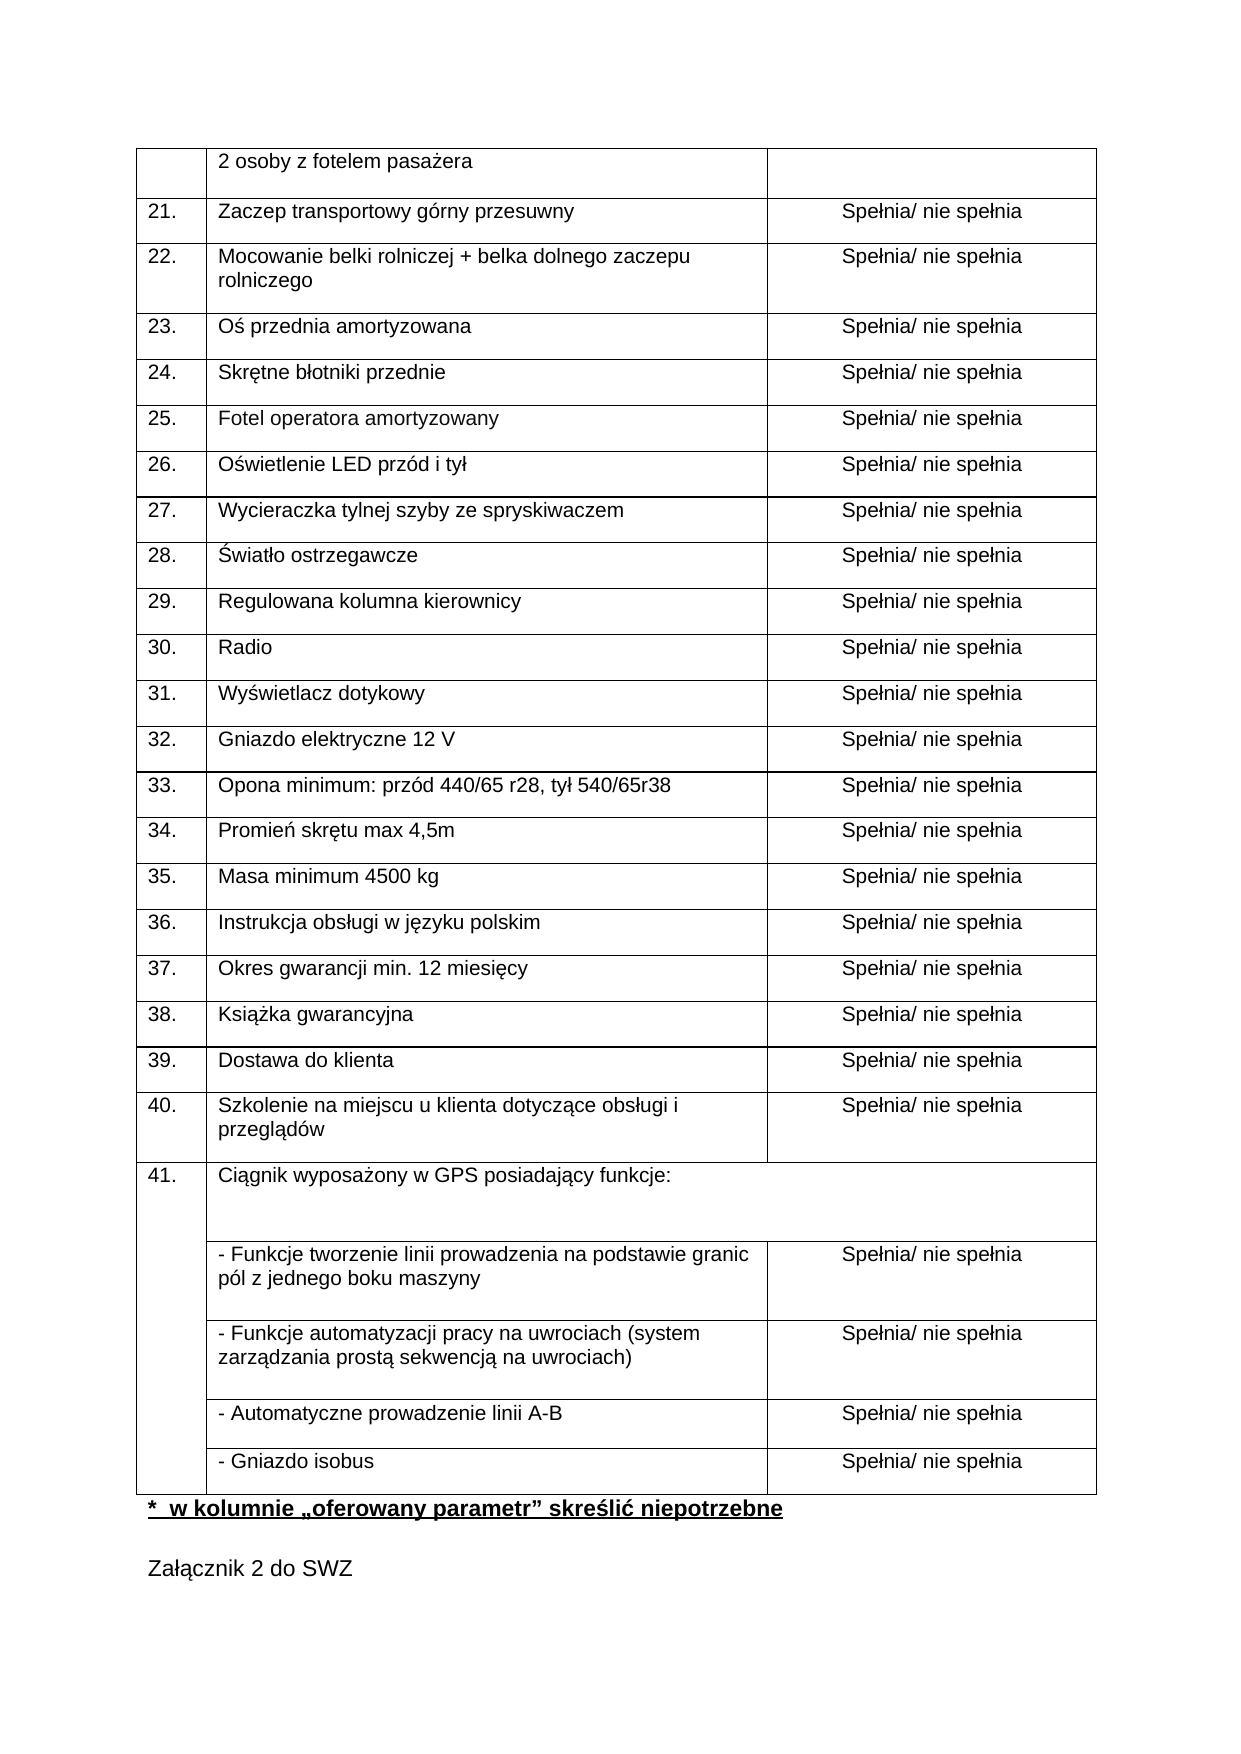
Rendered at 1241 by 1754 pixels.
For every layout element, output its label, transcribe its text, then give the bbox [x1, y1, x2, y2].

table_cell Spełnia/ nie spełnia [768, 773, 1096, 817]
table_cell Spełnia/ nie spełnia [768, 199, 1096, 243]
table_cell Spełnia/ nie spełnia [768, 589, 1096, 634]
table_cell Szkolenie na miejscu u klienta dotyczące obsługi i przeglądów [207, 1093, 767, 1162]
table_cell Instrukcja obsługi w języku polskim [207, 910, 767, 955]
table_cell Wycieraczka tylnej szyby ze spryskiwaczem [207, 498, 767, 542]
table_cell Wyświetlacz dotykowy [207, 681, 767, 726]
table_cell [137, 773, 206, 817]
table_cell [137, 406, 206, 451]
table_cell Skrętne błotniki przednie [207, 360, 767, 405]
table_cell [137, 956, 206, 1001]
table_cell Światło ostrzegawcze [207, 543, 767, 588]
table_cell Mocowanie belki rolniczej + belka dolnego zaczepu rolniczego [207, 244, 767, 313]
table_cell [137, 727, 206, 771]
table_cell [137, 314, 206, 359]
table_cell Spełnia/ nie spełnia [768, 498, 1096, 542]
table_cell [137, 589, 206, 634]
table_cell [137, 1002, 206, 1046]
table_cell [137, 910, 206, 955]
table_cell Spełnia/ nie spełnia [768, 406, 1096, 451]
table_cell Spełnia/ nie spełnia [768, 1002, 1096, 1046]
table_cell Oświetlenie LED przód i tył [207, 452, 767, 496]
table_cell Regulowana kolumna kierownicy [207, 589, 767, 634]
table_cell Spełnia/ nie spełnia [768, 1400, 1096, 1448]
table_cell Masa minimum 4500 kg [207, 864, 767, 909]
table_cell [207, 149, 767, 197]
table_cell Ciągnik wyposażony w GPS posiadający funkcje: [207, 1163, 1096, 1241]
table_cell Spełnia/ nie spełnia [768, 1242, 1096, 1320]
table_cell Spełnia/ nie spełnia [768, 314, 1096, 359]
table_cell [137, 1048, 206, 1092]
table_cell Spełnia/ nie spełnia [768, 1093, 1096, 1162]
table_cell [137, 149, 206, 197]
table_cell Spełnia/ nie spełnia [768, 452, 1096, 496]
table_cell Spełnia/ nie spełnia [768, 910, 1096, 955]
table_cell Spełnia/ nie spełnia [768, 1449, 1096, 1493]
table_cell Spełnia/ nie spełnia [768, 727, 1096, 771]
table_cell [137, 452, 206, 496]
table_cell [137, 864, 206, 909]
table_cell - Funkcje automatyzacji pracy na uwrociach (system zarządzania prostą sekwencją na uwrociach) [207, 1321, 767, 1399]
text Załącznik 2 do SWZ [148, 1555, 1093, 1581]
text * w kolumnie „oferowany parametr” skreślić niepotrzebne [148, 1495, 1093, 1521]
table_cell [137, 635, 206, 680]
table_cell [137, 1163, 206, 1493]
table_cell Okres gwarancji min. 12 miesięcy [207, 956, 767, 1001]
table_cell [137, 360, 206, 405]
table_cell [137, 199, 206, 243]
table_cell Spełnia/ nie spełnia [768, 360, 1096, 405]
table_cell Książka gwarancyjna [207, 1002, 767, 1046]
table_cell Spełnia/ nie spełnia [768, 864, 1096, 909]
table_cell Gniazdo elektryczne 12 V [207, 727, 767, 771]
table_cell Spełnia/ nie spełnia [768, 244, 1096, 313]
table_cell - Automatyczne prowadzenie linii A-B [207, 1400, 767, 1448]
table_cell - Gniazdo isobus [207, 1449, 767, 1493]
table_cell Spełnia/ nie spełnia [768, 635, 1096, 680]
table_cell Spełnia/ nie spełnia [768, 543, 1096, 588]
table_cell Radio [207, 635, 767, 680]
table_cell Zaczep transportowy górny przesuwny [207, 199, 767, 243]
table_cell [137, 244, 206, 313]
table_cell [137, 498, 206, 542]
table_cell [137, 818, 206, 863]
table_cell - Funkcje tworzenie linii prowadzenia na podstawie granic pól z jednego boku maszyny [207, 1242, 767, 1320]
table_cell [137, 543, 206, 588]
table_cell [137, 1093, 206, 1162]
table_cell Spełnia/ nie spełnia [768, 956, 1096, 1001]
table_cell Spełnia/ nie spełnia [768, 818, 1096, 863]
table_cell Dostawa do klienta [207, 1048, 767, 1092]
table_cell Opona minimum: przód 440/65 r28, tył 540/65r38 [207, 773, 767, 817]
table_cell Spełnia/ nie spełnia [768, 1048, 1096, 1092]
table_cell Oś przednia amortyzowana [207, 314, 767, 359]
table_cell Promień skrętu max 4,5m [207, 818, 767, 863]
table_cell Spełnia/ nie spełnia [768, 681, 1096, 726]
table_cell Fotel operatora amortyzowany [207, 406, 767, 451]
table_cell Spełnia/ nie spełnia [768, 1321, 1096, 1399]
table_cell [137, 681, 206, 726]
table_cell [768, 149, 1096, 197]
